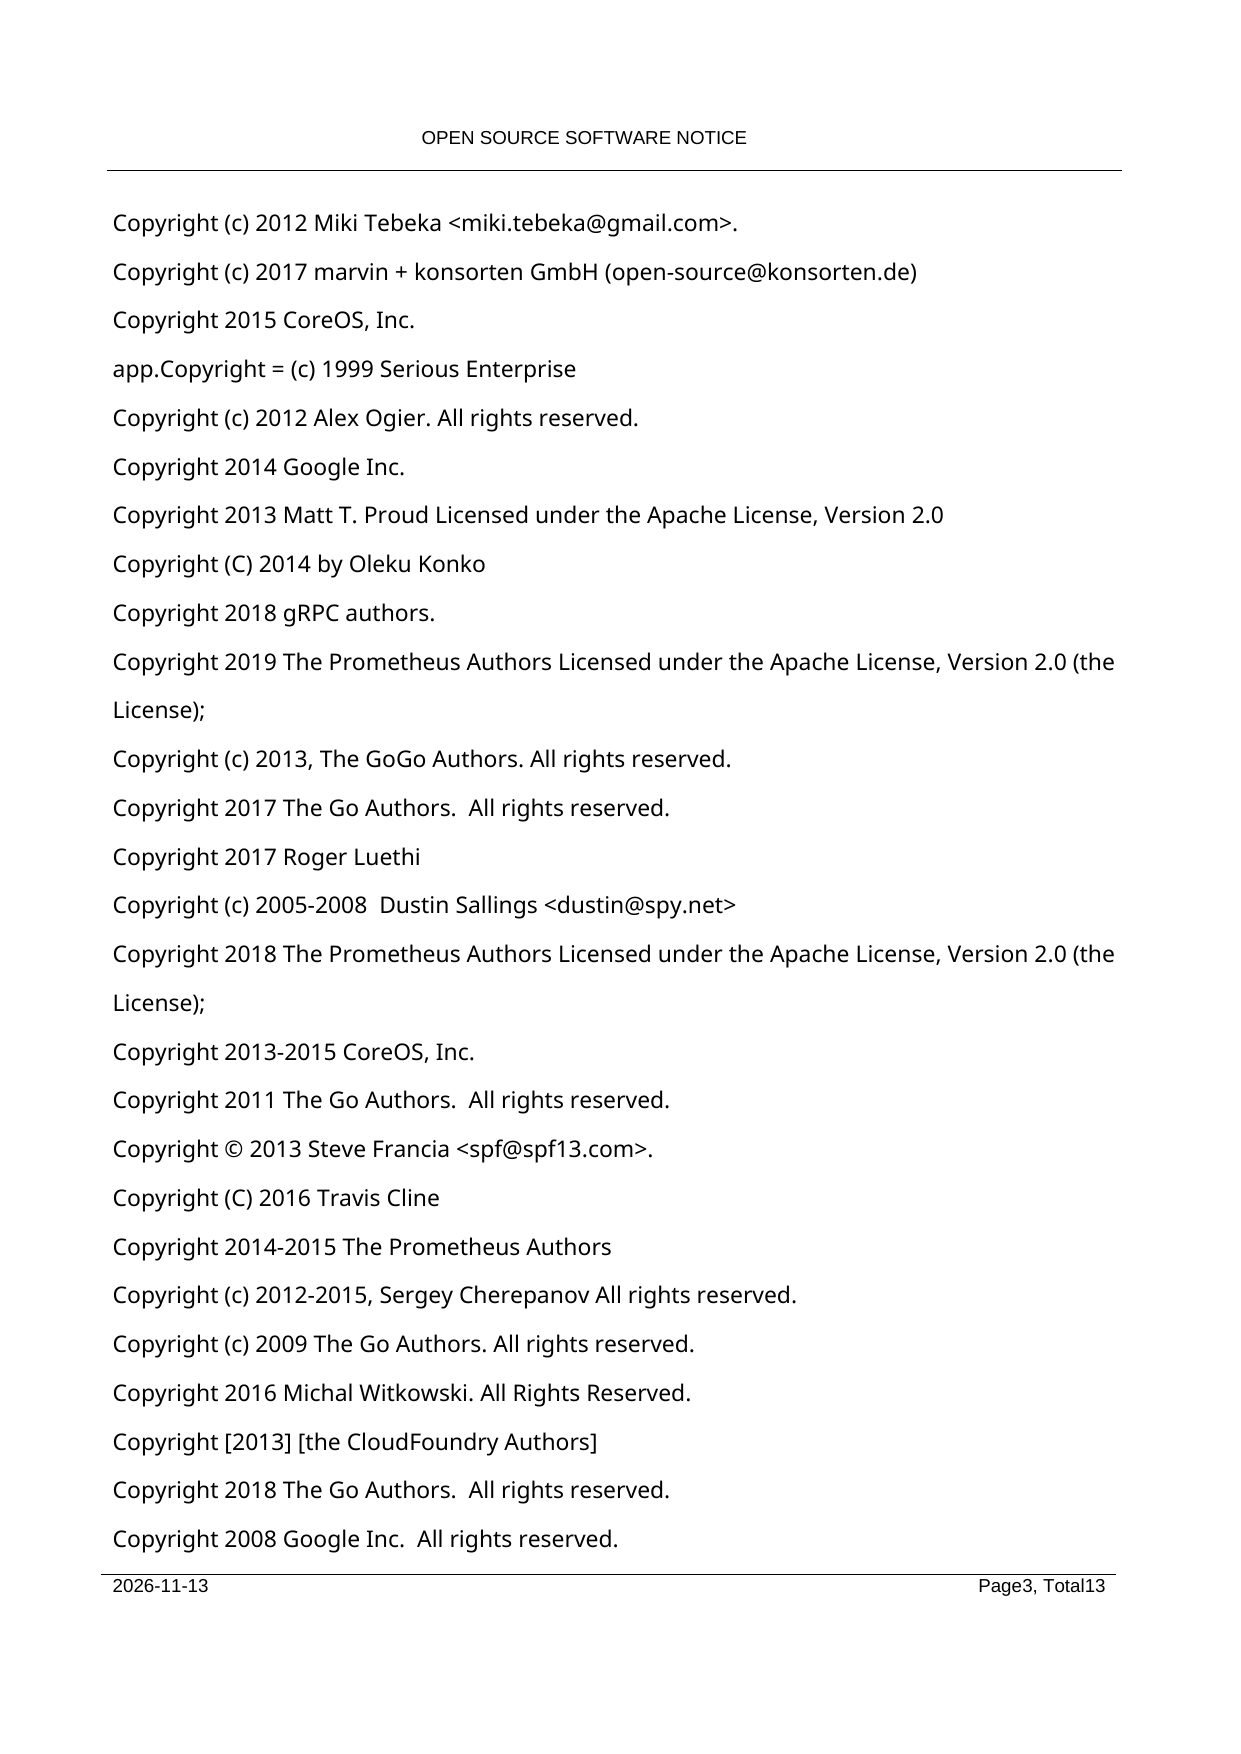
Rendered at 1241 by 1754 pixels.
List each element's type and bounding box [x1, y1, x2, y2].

text [112, 206, 1128, 1555]
